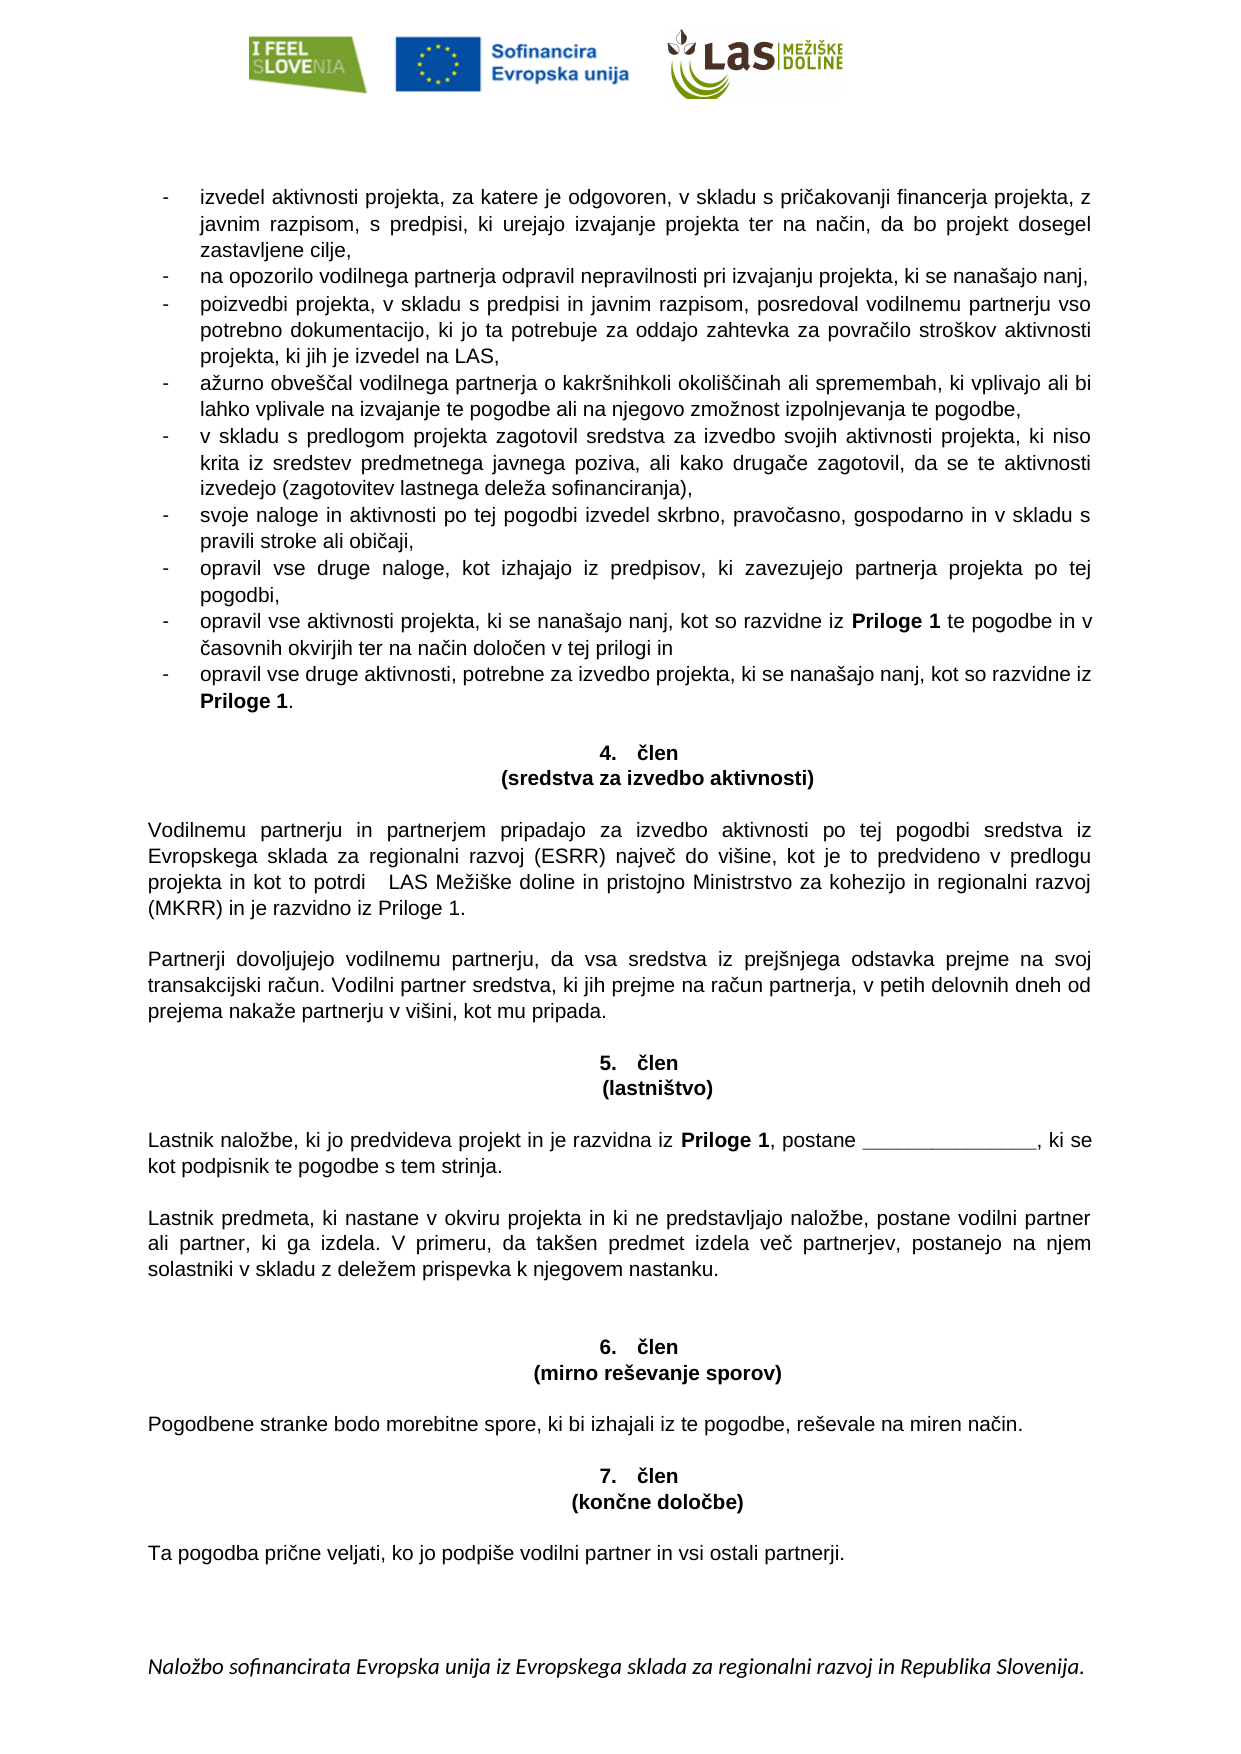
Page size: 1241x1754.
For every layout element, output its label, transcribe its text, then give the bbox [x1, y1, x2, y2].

text Lastnik predmeta, ki nastane v okviru projekta in ki ne predstavljajo naložbe, postane vodilni partner ali partner, ki ga izdela. V primeru, da takšen predmet izdela več partnerjev, postanejo na njem solastniki v skladu z deležem prispevka k njegovem nastanku. [148, 1205, 1093, 1281]
list opravil vse aktivnosti projekta, ki se nanašajo nanj, kot so razvidne iz Priloge 1 te pogodbe in v časovnih okvirjih ter na način določen v tej prilogi in [162, 608, 1093, 659]
list svoje naloge in aktivnosti po tej pogodbi izvedel skrbno, pravočasno, gospodarno in v skladu s pravili stroke ali običaji, [162, 502, 1093, 553]
text Vodilnemu partnerju in partnerjem pripadajo za izvedbo aktivnosti po tej pogodbi sredstva iz Evropskega sklada za regionalni razvoj (ESRR) največ do višine, kot je to predvideno v predlogu projekta in kot to potrdi LAS Mežiške doline in pristojno Ministrstvo za kohezijo in regionalni razvoj (MKRR) in je razvidno iz Priloge 1. [148, 818, 1093, 919]
list opravil vse druge aktivnosti, potrebne za izvedbo projekta, ki se nanašajo nanj, kot so razvidne iz Priloge 1. [162, 661, 1093, 713]
list (sredstva za izvedbo aktivnosti) [223, 766, 1093, 790]
list (mirno reševanje sporov) [223, 1360, 1093, 1384]
list na opozorilo vodilnega partnerja odpravil nepravilnosti pri izvajanju projekta, ki se nanašajo nanj, [162, 263, 1093, 289]
text Lastnik naložbe, ki jo predvideva projekt in je razvidna iz Priloge 1, postane _______________, ki se kot podpisnik te pogodbe s tem strinja. [148, 1128, 1093, 1178]
text Partnerji dovoljujejo vodilnemu partnerju, da vsa sredstva iz prejšnjega odstavka prejme na svoj transakcijski račun. Vodilni partner sredstva, ki jih prejme na račun partnerja, v petih delovnih dneh od prejema nakaže partnerju v višini, kot mu pripada. [148, 947, 1093, 1023]
list izvedel aktivnosti projekta, za katere je odgovoren, v skladu s pričakovanji financerja projekta, z javnim razpisom, s predpisi, ki urejajo izvajanje projekta ter na način, da bo projekt dosegel zastavljene cilje, [162, 184, 1093, 262]
list (končne določbe) [223, 1489, 1093, 1513]
text Ta pogodba prične veljati, ko jo podpiše vodilni partner in vsi ostali partnerji. [148, 1541, 1093, 1565]
list člen [185, 1464, 1093, 1488]
text Pogodbene stranke bodo morebitne spore, ki bi izhajali iz te pogodbe, reševale na miren način. [148, 1412, 1093, 1436]
list v skladu s predlogom projekta zagotovil sredstva za izvedbo svojih aktivnosti projekta, ki niso krita iz sredstev predmetnega javnega poziva, ali kako drugače zagotovil, da se te aktivnosti izvedejo (zagotovitev lastnega deleža sofinanciranja), [162, 423, 1093, 500]
list člen [185, 740, 1093, 764]
list člen [185, 1050, 1093, 1074]
list opravil vse druge naloge, kot izhajajo iz predpisov, ki zavezujejo partnerja projekta po tej pogodbi, [162, 555, 1093, 606]
list poizvedbi projekta, v skladu s predpisi in javnim razpisom, posredoval vodilnemu partnerju vso potrebno dokumentacijo, ki jo ta potrebuje za oddajo zahtevka za povračilo stroškov aktivnosti projekta, ki jih je izvedel na LAS, [162, 291, 1093, 368]
list člen [185, 1334, 1093, 1358]
list (lastništvo) [223, 1076, 1093, 1100]
picture [247, 23, 632, 136]
list ažurno obveščal vodilnega partnerja o kakršnihkoli okoliščinah ali spremembah, ki vplivajo ali bi lahko vplivale na izvajanje te pogodbe ali na njegovo zmožnost izpolnjevanja te pogodbe, [162, 370, 1093, 421]
picture [667, 29, 843, 99]
